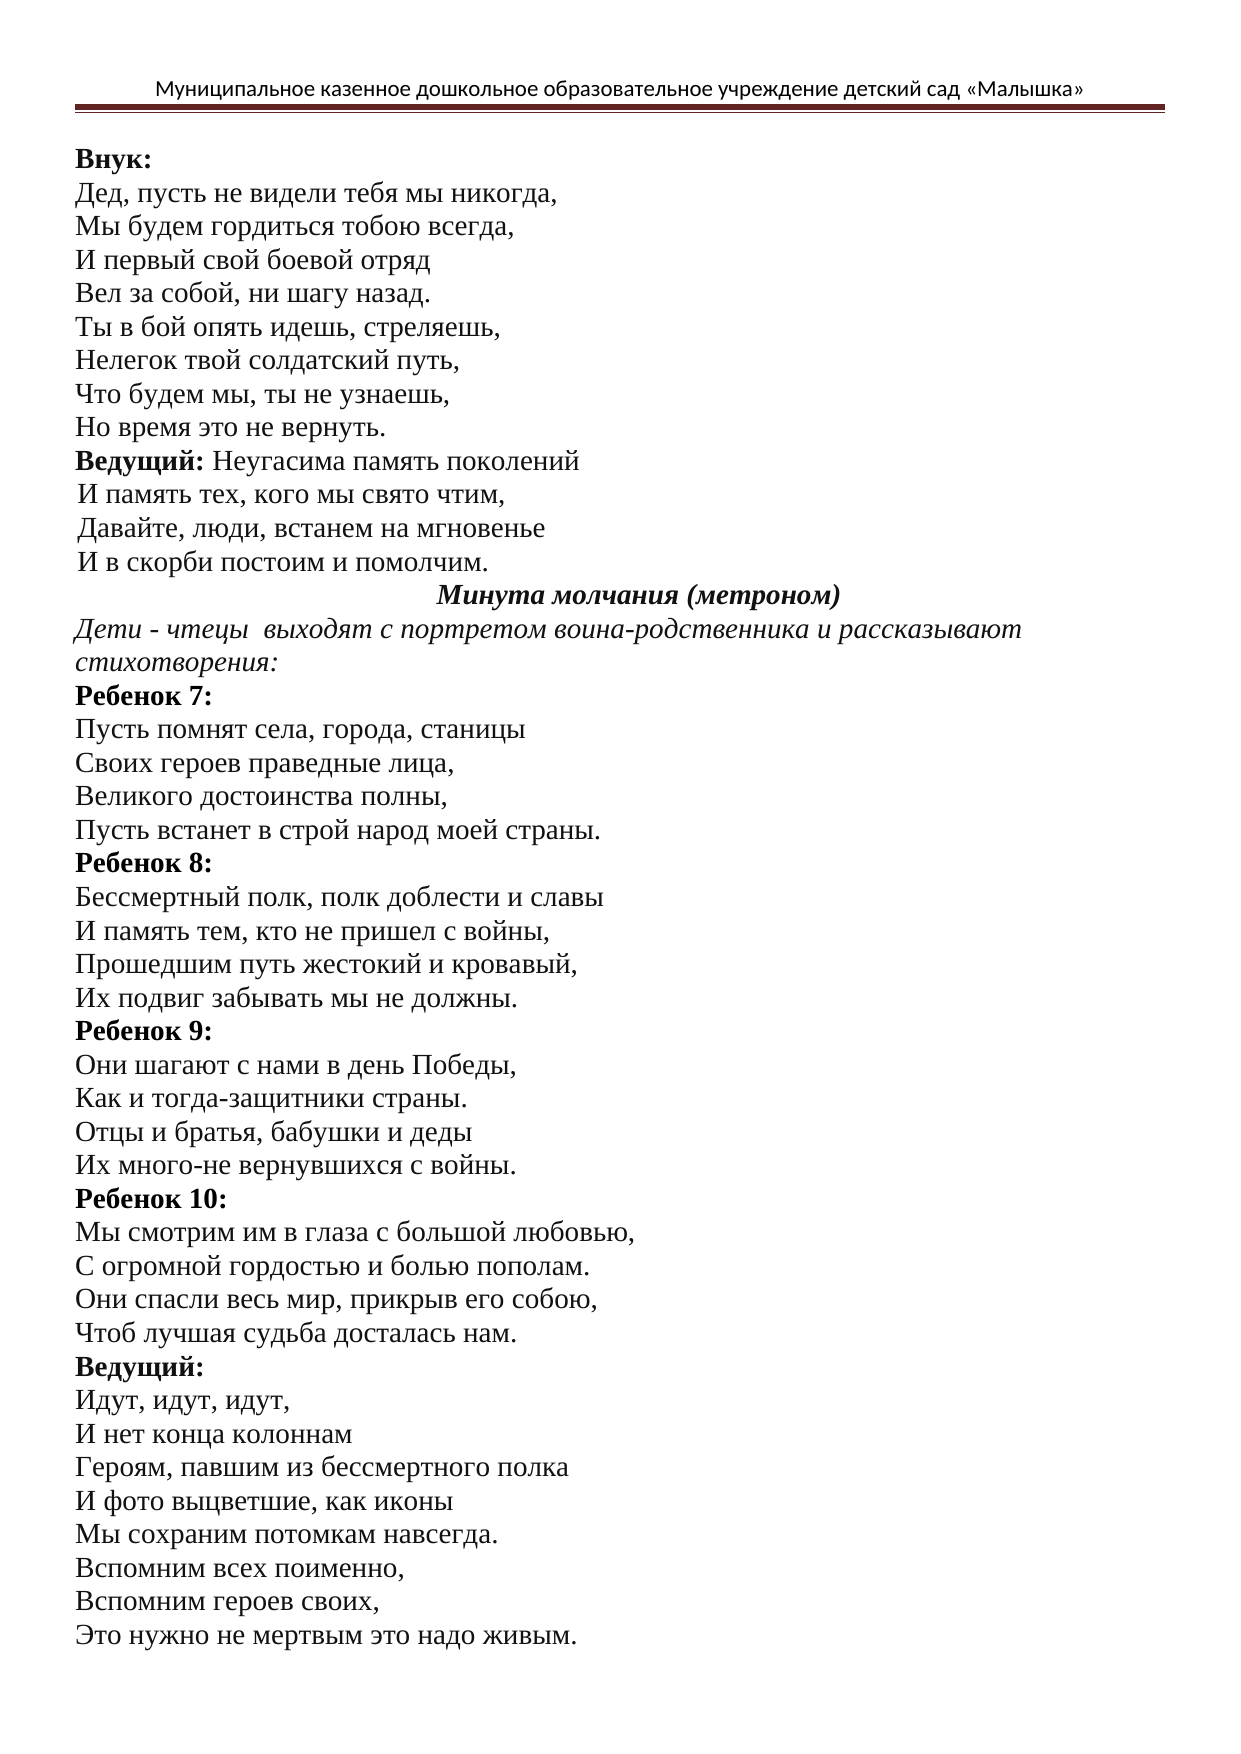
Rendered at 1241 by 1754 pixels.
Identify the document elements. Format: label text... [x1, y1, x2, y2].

text Ребенок 8: [75, 846, 1165, 879]
text И память тем, кто не пришел с войны, [75, 913, 1165, 946]
text Давайте, люди, встанем на мгновенье [39, 510, 1165, 544]
text И нет конца колоннам [75, 1416, 1165, 1449]
text Пусть встанет в строй народ моей страны. [75, 812, 1165, 846]
text Вспомним всех поименно, [75, 1550, 1165, 1583]
text Нелегок твой солдатский путь, [75, 342, 1165, 376]
text Как и тогда-защитники страны. [75, 1080, 1165, 1114]
text Великого достоинства полны, [75, 778, 1165, 812]
text Внук: [75, 141, 1165, 175]
text Что будем мы, ты не узнаешь, [75, 376, 1165, 409]
text И в скорби постоим и помолчим. [39, 544, 1165, 577]
text Это нужно не мертвым это надо живым. [75, 1617, 1165, 1651]
text Дети - чтецы выходят с портретом воина-родственника и рассказывают стихотворения: [75, 611, 1165, 678]
text Ребенок 10: [75, 1181, 1165, 1214]
text С огромной гордостью и болью пополам. [75, 1248, 1165, 1282]
text Ведущий: Неугасима память поколений [75, 443, 1165, 477]
text Ребенок 9: [75, 1013, 1165, 1047]
text Героям, павшим из бессмертного полка [75, 1449, 1165, 1483]
text Но время это не вернуть. [75, 409, 1165, 443]
text Дед, пусть не видели тебя мы никогда, [75, 175, 1165, 208]
text Их подвиг забывать мы не должны. [75, 980, 1165, 1013]
text Идут, идут, идут, [75, 1382, 1165, 1416]
text Минута молчания (метроном) [75, 577, 1165, 611]
text И первый свой боевой отряд [75, 242, 1165, 275]
text Вспомним героев своих, [75, 1583, 1165, 1617]
text И фото выцветшие, как иконы [75, 1483, 1165, 1516]
text Они шагают с нами в день Победы, [75, 1047, 1165, 1080]
text Ребенок 7: [75, 678, 1165, 711]
text И память тех, кого мы свято чтим, [39, 477, 1165, 510]
text Ведущий: [75, 1349, 1165, 1382]
text Прошедшим путь жестокий и кровавый, [75, 946, 1165, 980]
text Бессмертный полк, полк доблести и славы [75, 879, 1165, 913]
text Отцы и братья, бабушки и деды [75, 1114, 1165, 1147]
text Они спасли весь мир, прикрыв его собою, [75, 1282, 1165, 1315]
text Мы сохраним потомкам навсегда. [75, 1516, 1165, 1550]
text Своих героев праведные лица, [75, 745, 1165, 778]
text Чтоб лучшая судьба досталась нам. [75, 1315, 1165, 1349]
text Ты в бой опять идешь, стреляешь, [75, 309, 1165, 342]
text Пусть помнят села, города, станицы [75, 711, 1165, 745]
text Их много-не вернувшихся с войны. [75, 1147, 1165, 1181]
text Мы будем гордиться тобою всегда, [75, 208, 1165, 242]
text Вел за собой, ни шагу назад. [75, 275, 1165, 309]
text Мы смотрим им в глаза с большой любовью, [75, 1214, 1165, 1248]
